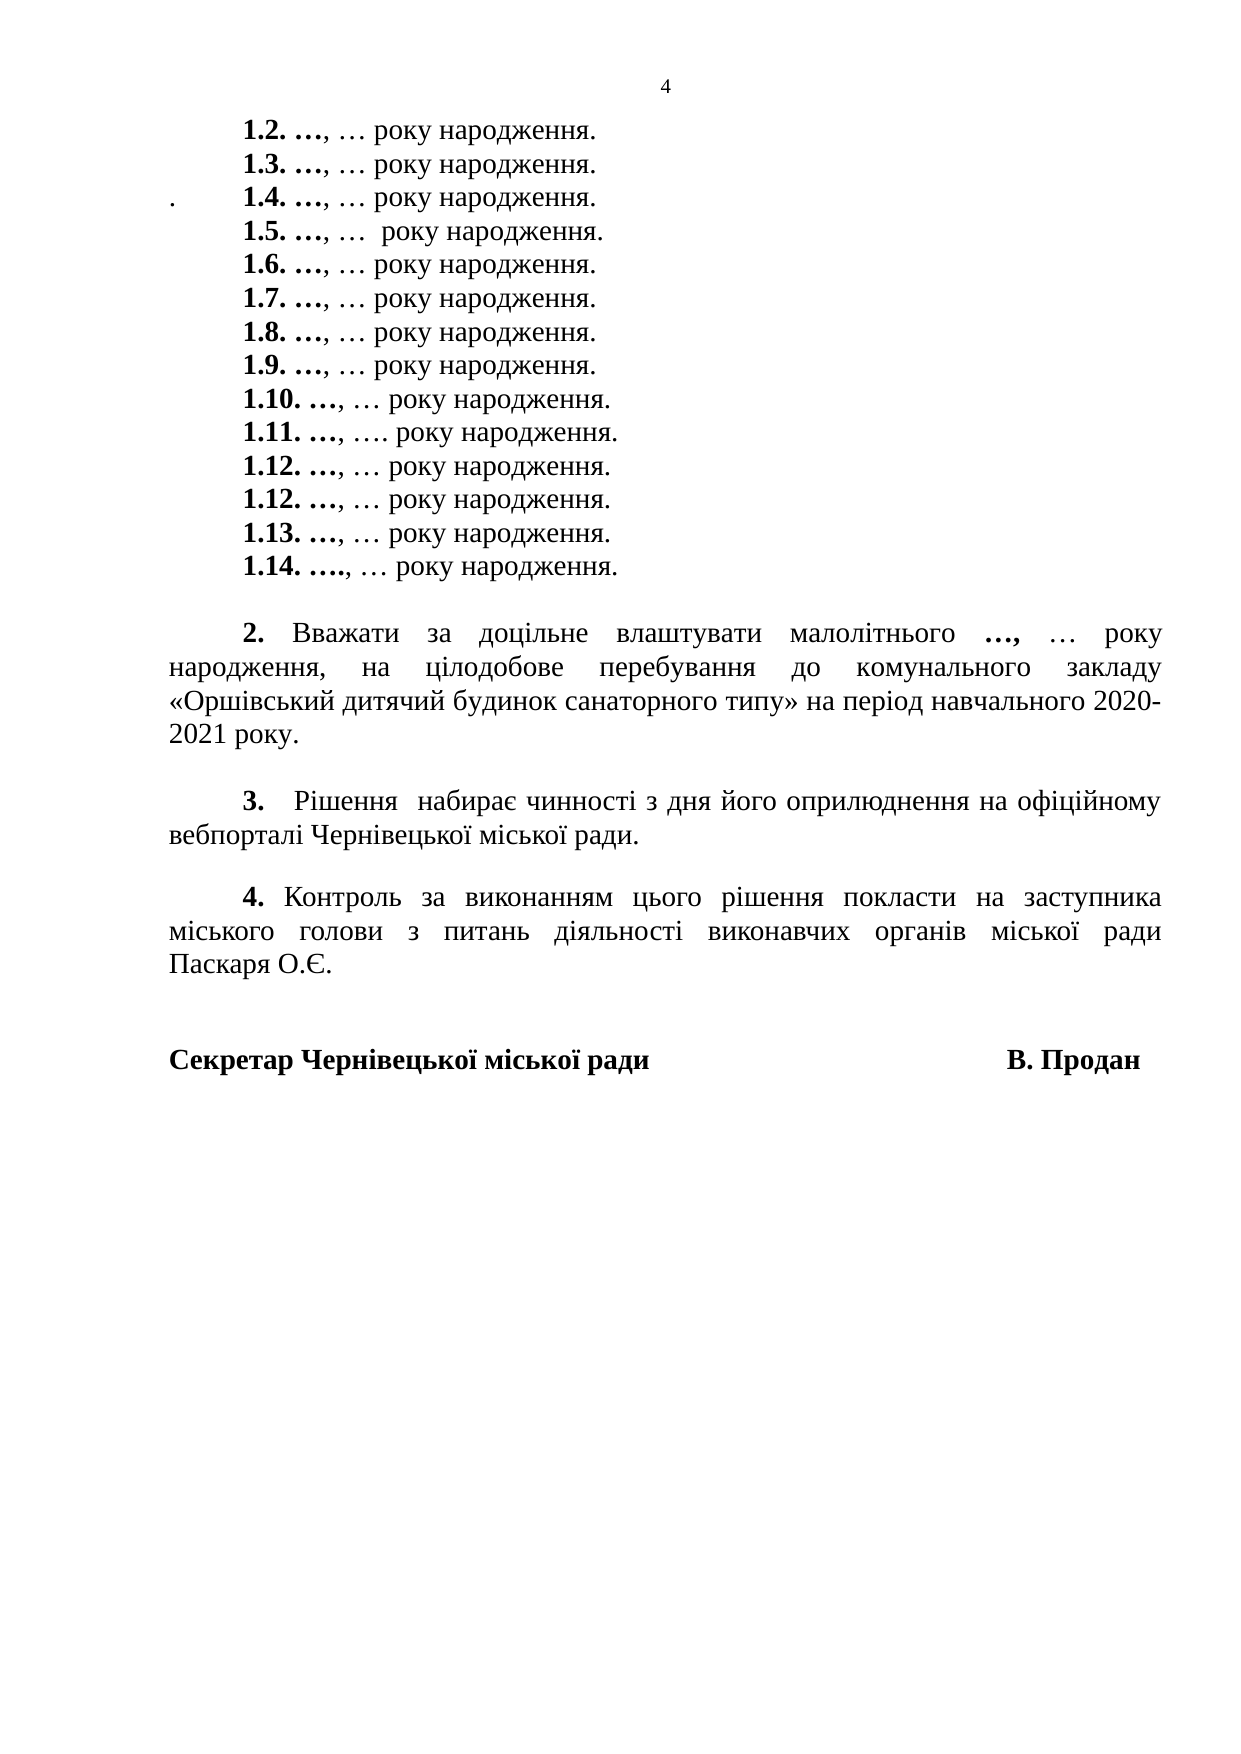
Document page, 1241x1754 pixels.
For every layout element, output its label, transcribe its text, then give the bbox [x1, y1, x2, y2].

text 1.2. …, … року народження. [169, 112, 1162, 146]
text 1.11. …, …. року народження. [169, 414, 1162, 448]
text 1.5. …, … року народження. [169, 213, 1162, 247]
text 1.12. …, … року народження. [169, 481, 1162, 515]
text 1.6. …, … року народження. [169, 247, 1162, 280]
text Секретар Чернівецької міської ради В. Продан [169, 1042, 1162, 1076]
text 2. Вважати за доцільне влаштувати малолітнього …, … року народження, на цілодобове перебування до комунального закладу «Оршівський дитячий будинок санаторного типу» на період навчального 2020-2021 року. [169, 616, 1162, 750]
text 1.3. …, … року народження. [169, 146, 1162, 179]
text 1.10. …, … року народження. [169, 381, 1162, 414]
subtitle 4. Контроль за виконанням цього рішення покласти на заступника міського голови з питань діяльності виконавчих органів міської ради Паскаря О.Є. [169, 879, 1162, 980]
text 1.9. …, … року народження. [169, 347, 1162, 381]
text 1.8. …, … року народження. [169, 314, 1162, 347]
subtitle 3. Рішення набирає чинності з дня його оприлюднення на офіційному вебпорталі Чернівецької міської ради. [169, 783, 1162, 850]
text . 1.4. …, … року народження. [169, 179, 1162, 213]
text 1.7. …, … року народження. [169, 280, 1162, 314]
text 1.14. …., … року народження. [169, 548, 1162, 582]
text 1.13. …, … року народження. [169, 515, 1162, 548]
text 1.12. …, … року народження. [169, 448, 1162, 481]
